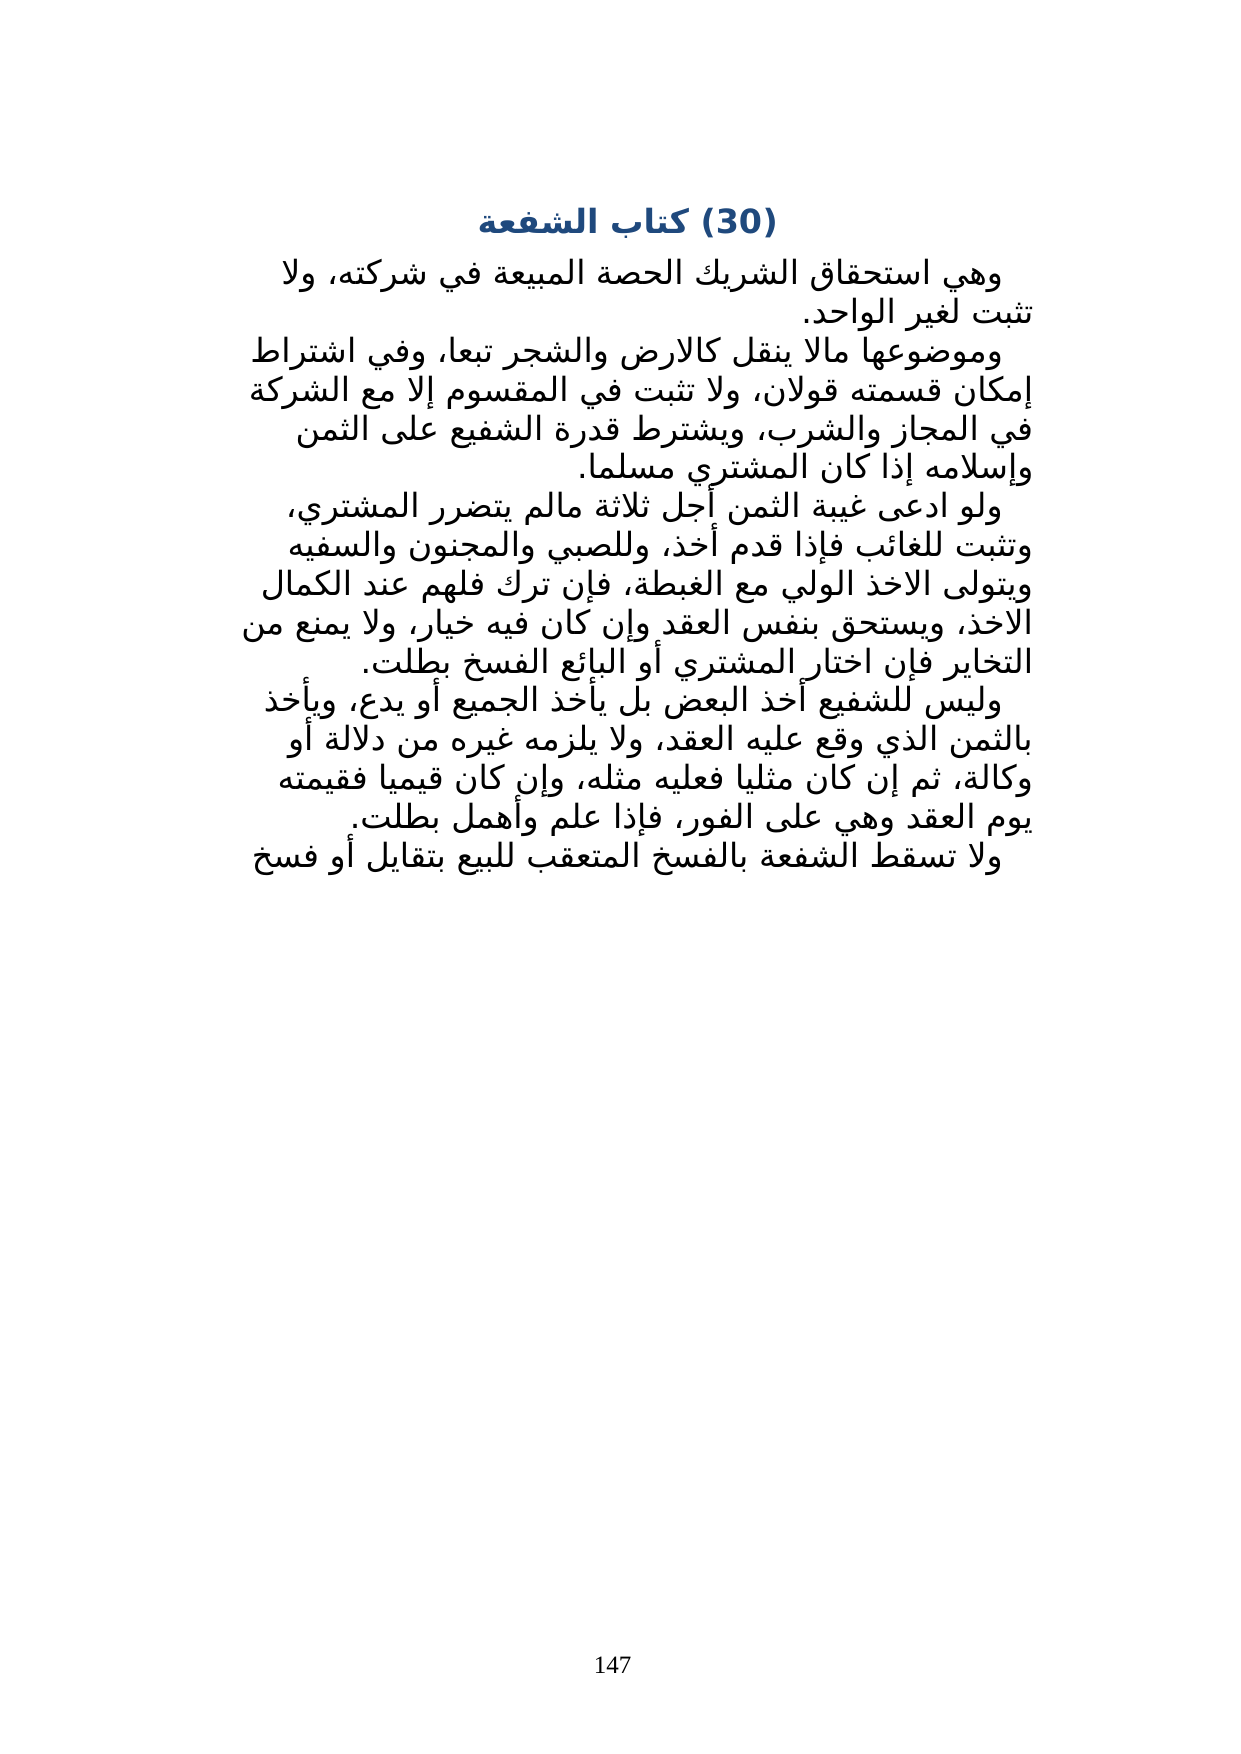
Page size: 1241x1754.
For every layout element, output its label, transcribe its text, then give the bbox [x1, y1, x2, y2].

text ولو ادعى غيبة الثمن أجل ثلاثة مالم يتضرر المشتري، وتثبت للغائب فإذا قدم أخذ، وللصبي والمجنون والسفيه ويتولى الاخذ الولي مع الغبطة، فإن ترك فلهم عند الكمال الاخذ، ويستحق بنفس العقد وإن كان فيه خيار، ولا يمنع من التخاير فإن اختار المشتري أو البائع الفسخ بطلت. [222, 487, 1033, 681]
subtitle (30) كتاب الشفعة [222, 202, 1033, 241]
text وموضوعها مالا ينقل كالارض والشجر تبعا، وفي اشتراط إمكان قسمته قولان، ولا تثبت في المقسوم إلا مع الشركة في المجاز والشرب، ويشترط قدرة الشفيع على الثمن وإسلامه إذا كان المشتري مسلما. [222, 331, 1033, 487]
text وهي استحقاق الشريك الحصة المبيعة في شركته، ولا تثبت لغير الواحد. [222, 253, 1033, 331]
text ولا تسقط الشفعة بالفسخ المتعقب للبيع بتقايل أو فسخ [222, 836, 1033, 875]
text وليس للشفيع أخذ البعض بل يأخذ الجميع أو يدع، ويأخذ بالثمن الذي وقع عليه العقد، ولا يلزمه غيره من دلالة أو وكالة، ثم إن كان مثليا فعليه مثله، وإن كان قيميا فقيمته يوم العقد وهي على الفور، فإذا علم وأهمل بطلت. [222, 681, 1033, 836]
